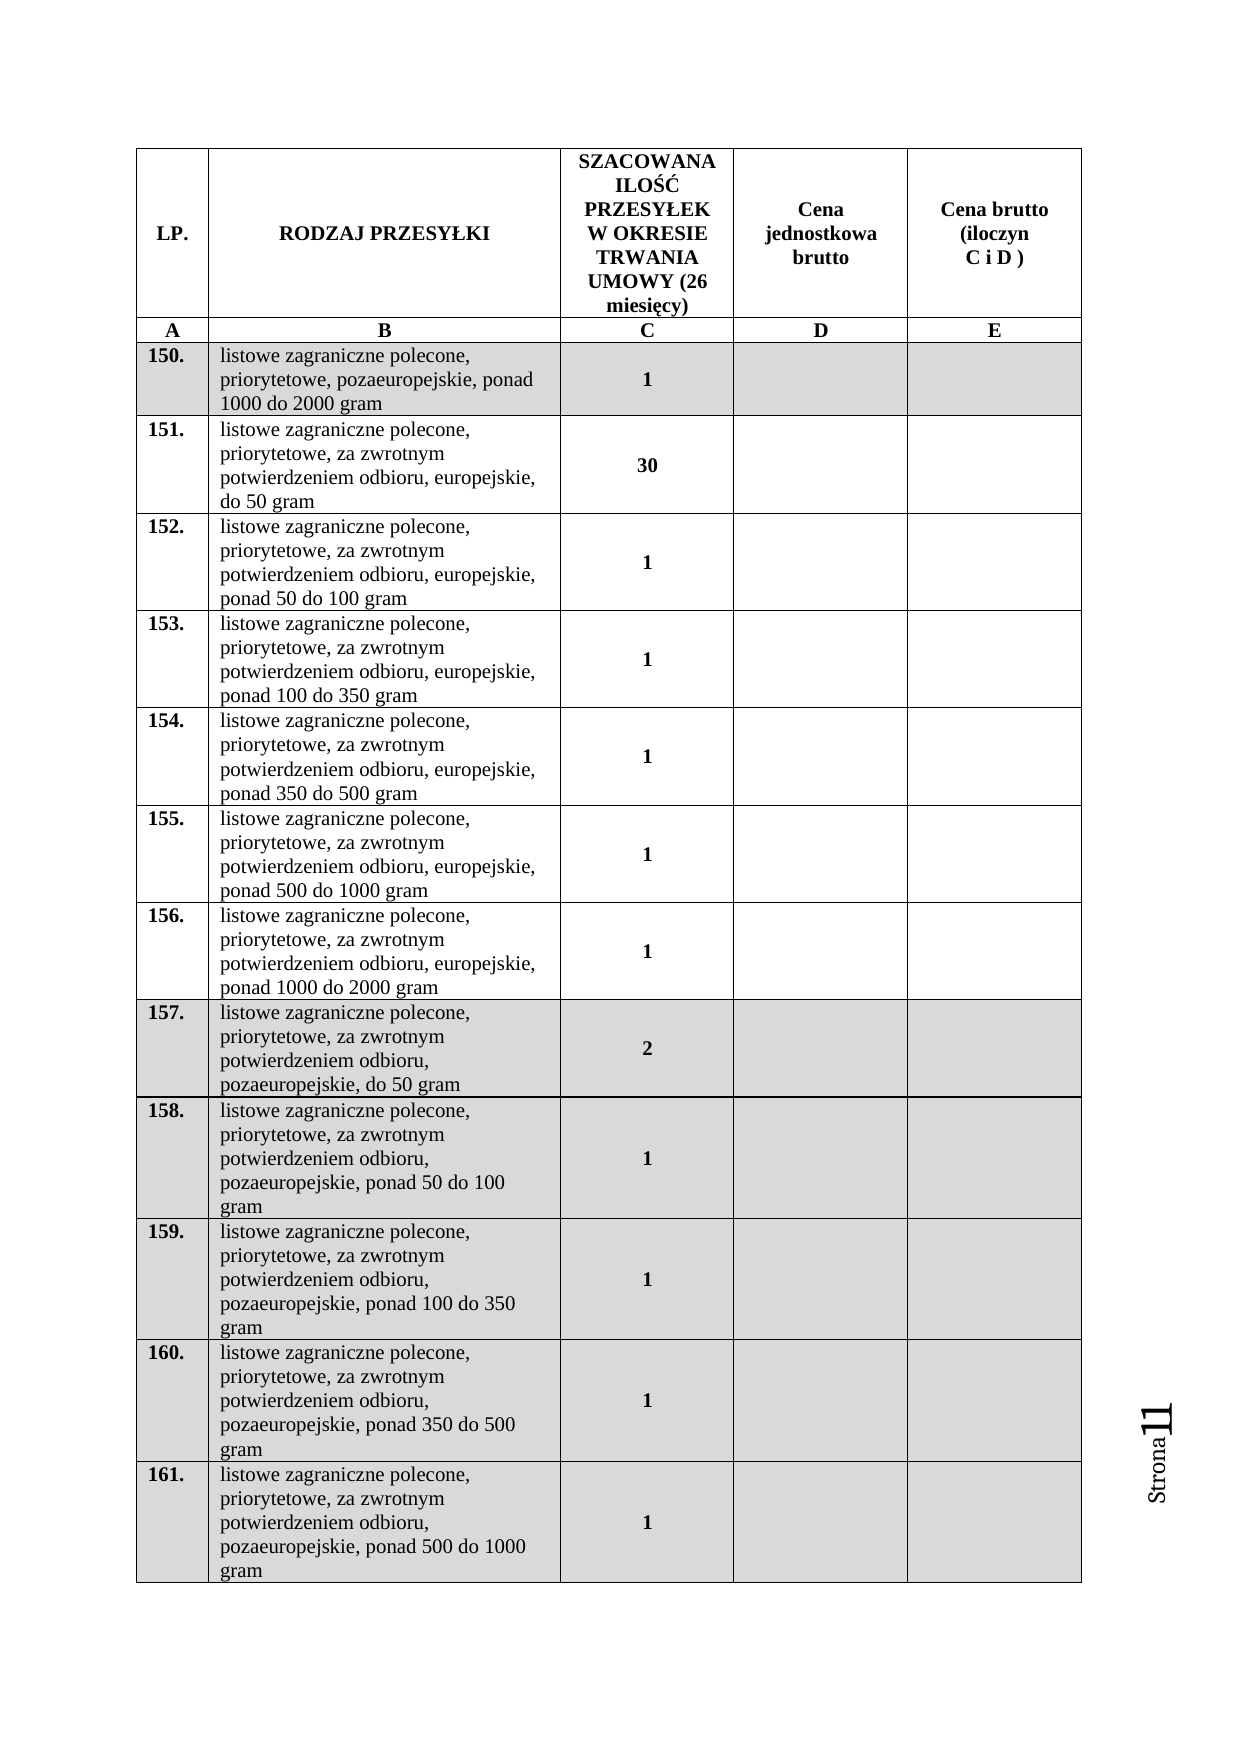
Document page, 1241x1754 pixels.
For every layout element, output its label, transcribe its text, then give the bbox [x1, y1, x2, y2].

table_cell 1 [561, 1219, 733, 1339]
table_cell listowe zagraniczne polecone, priorytetowe, za zwrotnym potwierdzeniem odbioru, europejskie, ponad 500 do 1000 gram [209, 806, 560, 902]
table_cell listowe zagraniczne polecone, priorytetowe, za zwrotnym potwierdzeniem odbioru, pozaeuropejskie, do 50 gram [209, 1000, 560, 1096]
table_header RODZAJ PRZESYŁKI [209, 149, 560, 317]
table_cell B [209, 318, 560, 342]
table_cell [137, 416, 208, 513]
table_cell [908, 1098, 1081, 1218]
table_cell [137, 903, 208, 999]
table_cell 1 [561, 806, 733, 902]
table_cell E [908, 318, 1081, 342]
table_cell [908, 806, 1081, 902]
table_cell 1 [561, 1098, 733, 1218]
table_cell [734, 611, 907, 707]
table_header SZACOWANA ILOŚĆ PRZESYŁEK W OKRESIE TRWANIA UMOWY (26 miesięcy) [561, 149, 733, 317]
table_header LP. [137, 149, 208, 317]
table_cell [137, 1462, 208, 1582]
table_cell listowe zagraniczne polecone, priorytetowe, za zwrotnym potwierdzeniem odbioru, europejskie, ponad 50 do 100 gram [209, 514, 560, 610]
table_cell [137, 514, 208, 610]
table_cell [734, 514, 907, 610]
table_cell [137, 611, 208, 707]
table_cell [908, 1462, 1081, 1582]
table_cell 1 [561, 343, 733, 415]
table_cell listowe zagraniczne polecone, priorytetowe, za zwrotnym potwierdzeniem odbioru, pozaeuropejskie, ponad 100 do 350 gram [209, 1219, 560, 1339]
table_cell listowe zagraniczne polecone, priorytetowe, pozaeuropejskie, ponad 1000 do 2000 gram [209, 343, 560, 415]
table_cell [137, 806, 208, 902]
table_header Cena jednostkowa brutto [734, 149, 907, 317]
table_cell [137, 708, 208, 804]
table_cell 1 [561, 611, 733, 707]
table_cell listowe zagraniczne polecone, priorytetowe, za zwrotnym potwierdzeniem odbioru, europejskie, ponad 350 do 500 gram [209, 708, 560, 804]
table_cell [908, 903, 1081, 999]
table_cell [734, 1000, 907, 1096]
table_cell [908, 514, 1081, 610]
table_cell listowe zagraniczne polecone, priorytetowe, za zwrotnym potwierdzeniem odbioru, europejskie, do 50 gram [209, 416, 560, 513]
table_cell [908, 1219, 1081, 1339]
table_cell [734, 1219, 907, 1339]
table_cell [137, 1340, 208, 1461]
table_cell [908, 1000, 1081, 1096]
table_cell listowe zagraniczne polecone, priorytetowe, za zwrotnym potwierdzeniem odbioru, pozaeuropejskie, ponad 350 do 500 gram [209, 1340, 560, 1461]
table_cell C [561, 318, 733, 342]
table_cell listowe zagraniczne polecone, priorytetowe, za zwrotnym potwierdzeniem odbioru, europejskie, ponad 1000 do 2000 gram [209, 903, 560, 999]
table_cell [734, 1462, 907, 1582]
table_cell 1 [561, 1462, 733, 1582]
table_cell [908, 416, 1081, 513]
table_cell [908, 343, 1081, 415]
table_cell [734, 1340, 907, 1461]
table_cell 1 [561, 1340, 733, 1461]
table_cell [734, 343, 907, 415]
table_cell 1 [561, 903, 733, 999]
table_cell [734, 903, 907, 999]
table_cell [908, 708, 1081, 804]
table_cell [908, 1340, 1081, 1461]
table_cell listowe zagraniczne polecone, priorytetowe, za zwrotnym potwierdzeniem odbioru, pozaeuropejskie, ponad 50 do 100 gram [209, 1098, 560, 1218]
table_cell [734, 416, 907, 513]
table_cell [734, 1098, 907, 1218]
table_cell listowe zagraniczne polecone, priorytetowe, za zwrotnym potwierdzeniem odbioru, europejskie, ponad 100 do 350 gram [209, 611, 560, 707]
table_cell listowe zagraniczne polecone, priorytetowe, za zwrotnym potwierdzeniem odbioru, pozaeuropejskie, ponad 500 do 1000 gram [209, 1462, 560, 1582]
table_cell [137, 1000, 208, 1096]
table_cell [137, 1098, 208, 1218]
table_cell [734, 708, 907, 804]
table_cell A [137, 318, 208, 342]
table_cell 1 [561, 514, 733, 610]
table_header Cena brutto (iloczyn C i D ) [908, 149, 1081, 317]
table_cell [137, 343, 208, 415]
table_cell 2 [561, 1000, 733, 1096]
table_cell [734, 806, 907, 902]
table_cell [908, 611, 1081, 707]
table_cell D [734, 318, 907, 342]
table_cell [137, 1219, 208, 1339]
table_cell 1 [561, 708, 733, 804]
table_cell 30 [561, 416, 733, 513]
